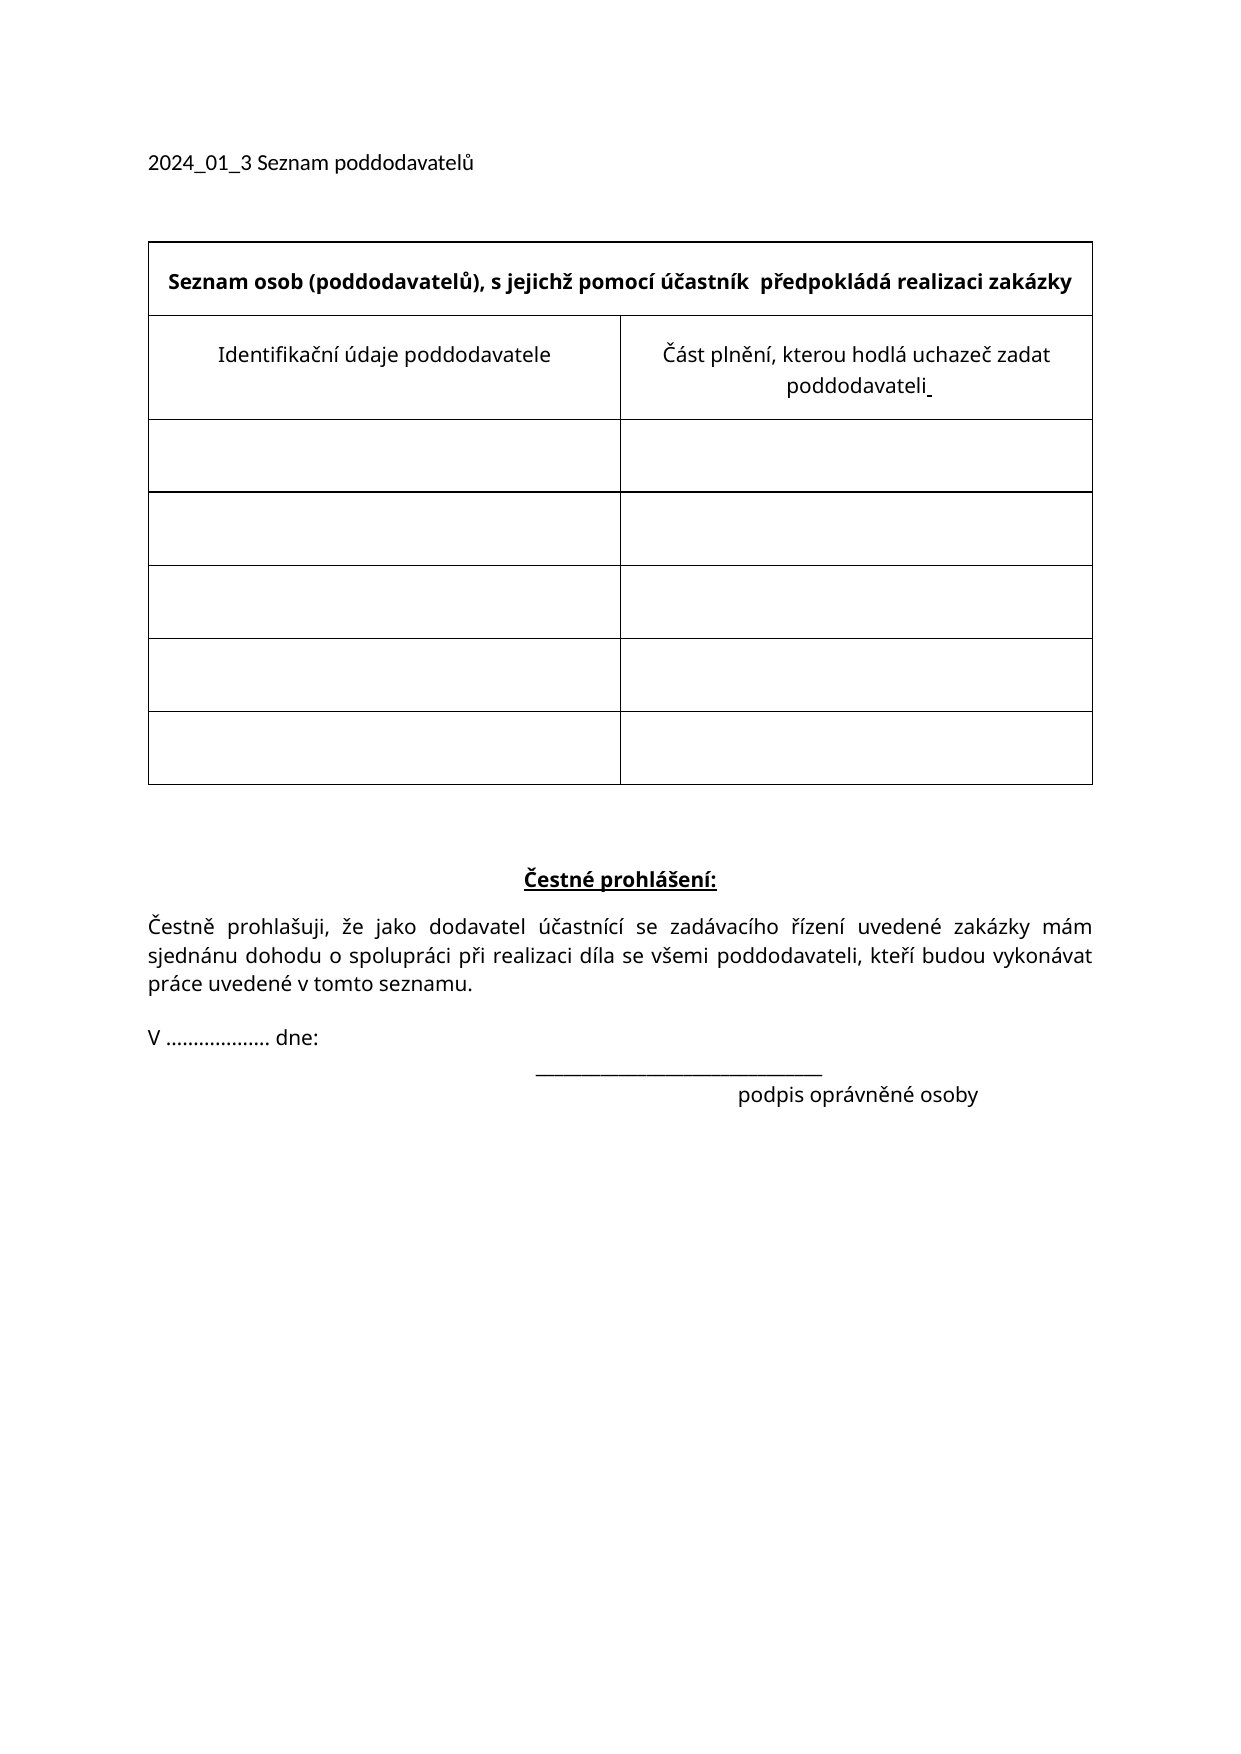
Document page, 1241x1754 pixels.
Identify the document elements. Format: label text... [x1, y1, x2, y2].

text podpis oprávněné osoby [148, 1080, 1093, 1108]
table_cell Identifikační údaje poddodavatele [149, 316, 620, 418]
table_cell [621, 639, 1092, 711]
text 2024_01_3 Seznam poddodavatelů [148, 148, 1093, 176]
text V ………………. dne: _______________________________ [148, 1023, 1093, 1080]
table_cell Část plnění, kterou hodlá uchazeč zadat poddodavateli [621, 316, 1092, 418]
table_cell [149, 493, 620, 564]
table_cell [149, 712, 620, 783]
table_cell [621, 712, 1092, 783]
text Čestně prohlašuji, že jako dodavatel účastnící se zadávacího řízení uvedené zakázky mám sjednánu dohodu o spolupráci při realizaci díla se všemi poddodavateli, kteří budou vykonávat práce uvedené v tomto seznamu. [148, 912, 1093, 998]
table_cell [149, 639, 620, 711]
text Čestné prohlášení: [148, 865, 1093, 894]
table_cell [149, 420, 620, 491]
table_cell [621, 420, 1092, 491]
table_cell [621, 566, 1092, 637]
table_cell [621, 493, 1092, 564]
table_cell [149, 566, 620, 637]
table_header Seznam osob (poddodavatelů), s jejichž pomocí účastník předpokládá realizaci zakázky [149, 243, 1092, 314]
